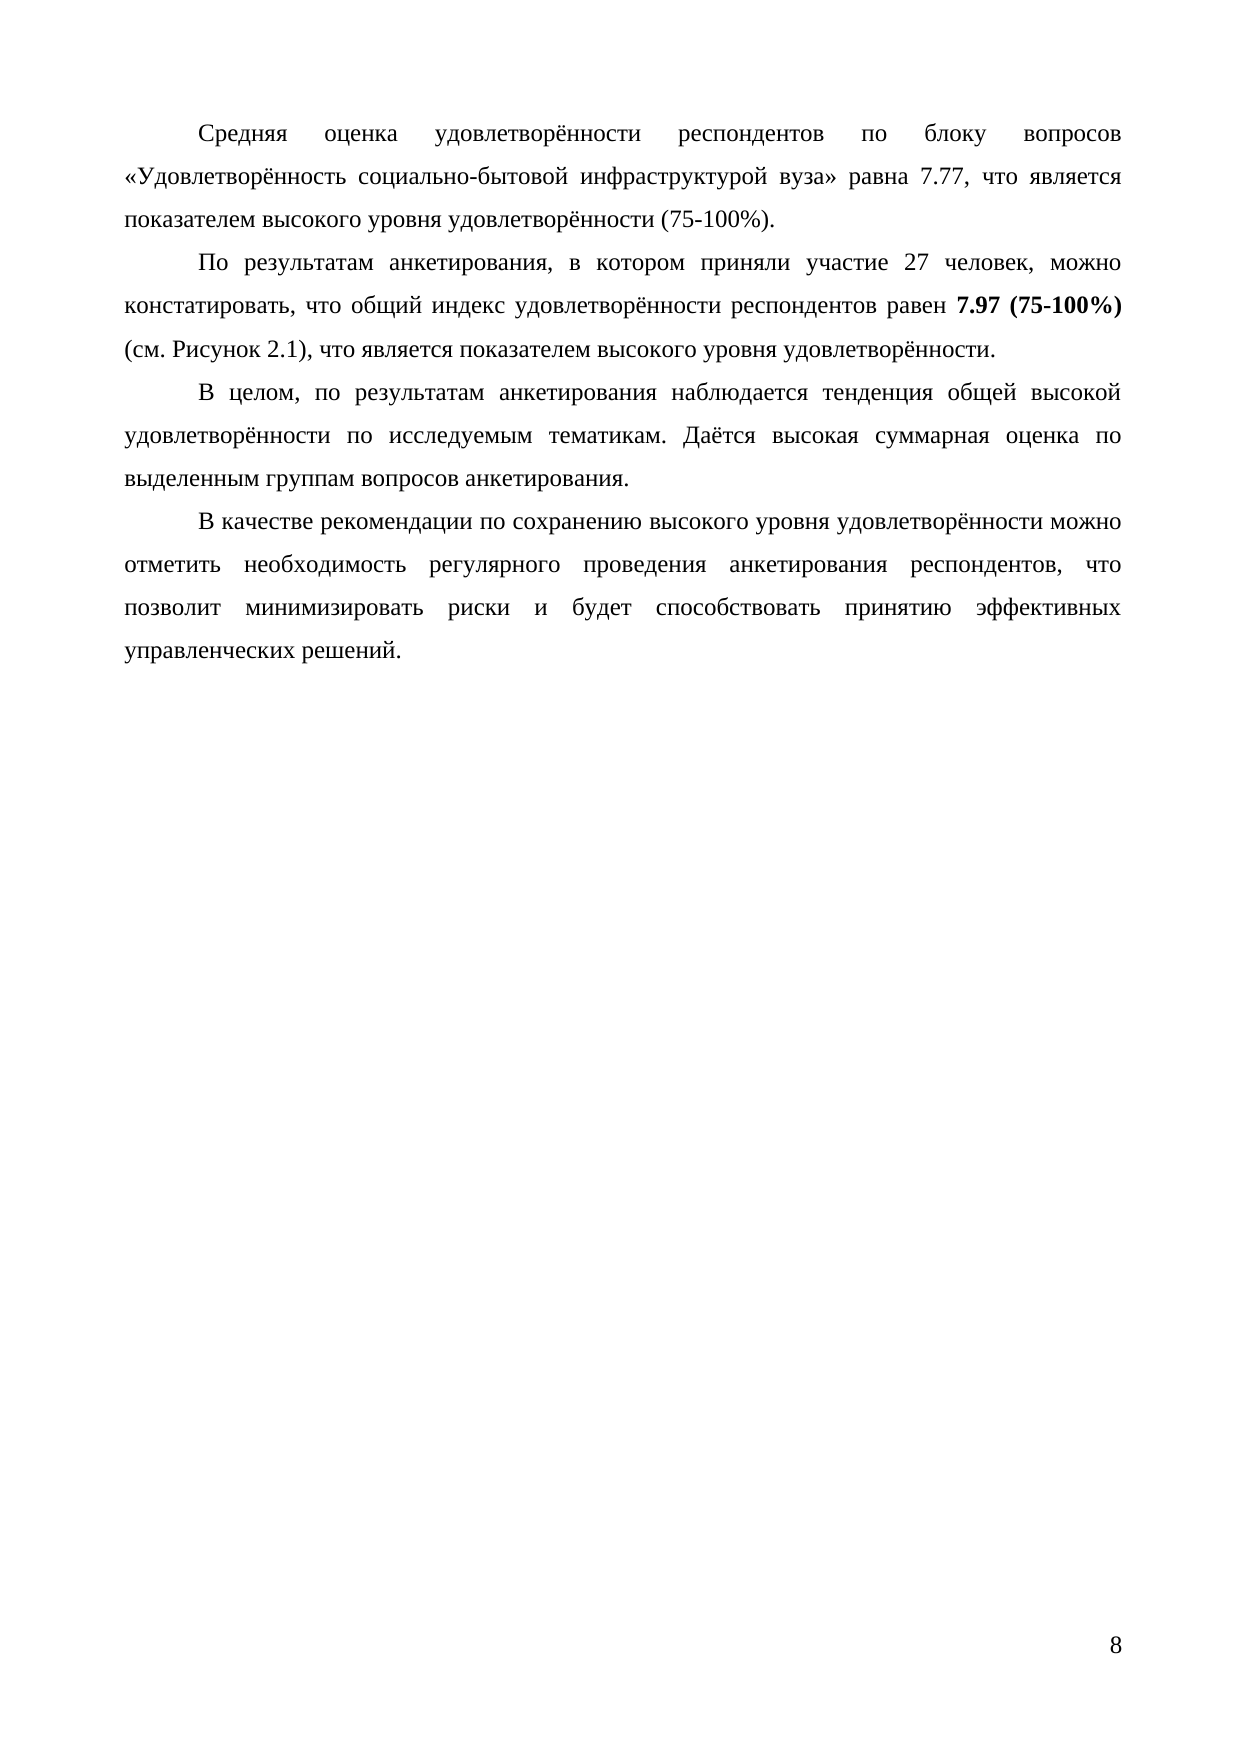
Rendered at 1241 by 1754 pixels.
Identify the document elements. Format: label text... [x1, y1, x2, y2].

text В качестве рекомендации по сохранению высокого уровня удовлетворённости можно отметить необходимость регулярного проведения анкетирования респондентов, что позволит минимизировать риски и будет способствовать принятию эффективных управленческих решений. [124, 506, 1122, 664]
text По результатам анкетирования, в котором приняли участие 27 человек, можно констатировать, что общий индекс удовлетворённости респондентов равен 7.97 (75-100%) (см. Рисунок 2.1), что является показателем высокого уровня удовлетворённости. [124, 247, 1122, 362]
text В целом, по результатам анкетирования наблюдается тенденция общей высокой удовлетворённости по исследуемым тематикам. Даётся высокая суммарная оценка по выделенным группам вопросов анкетирования. [124, 377, 1122, 492]
text Средняя оценка удовлетворённости респондентов по блоку вопросов «Удовлетворённость социально-бытовой инфраструктурой вуза» равна 7.77, что является показателем высокого уровня удовлетворённости (75-100%). [124, 118, 1122, 233]
